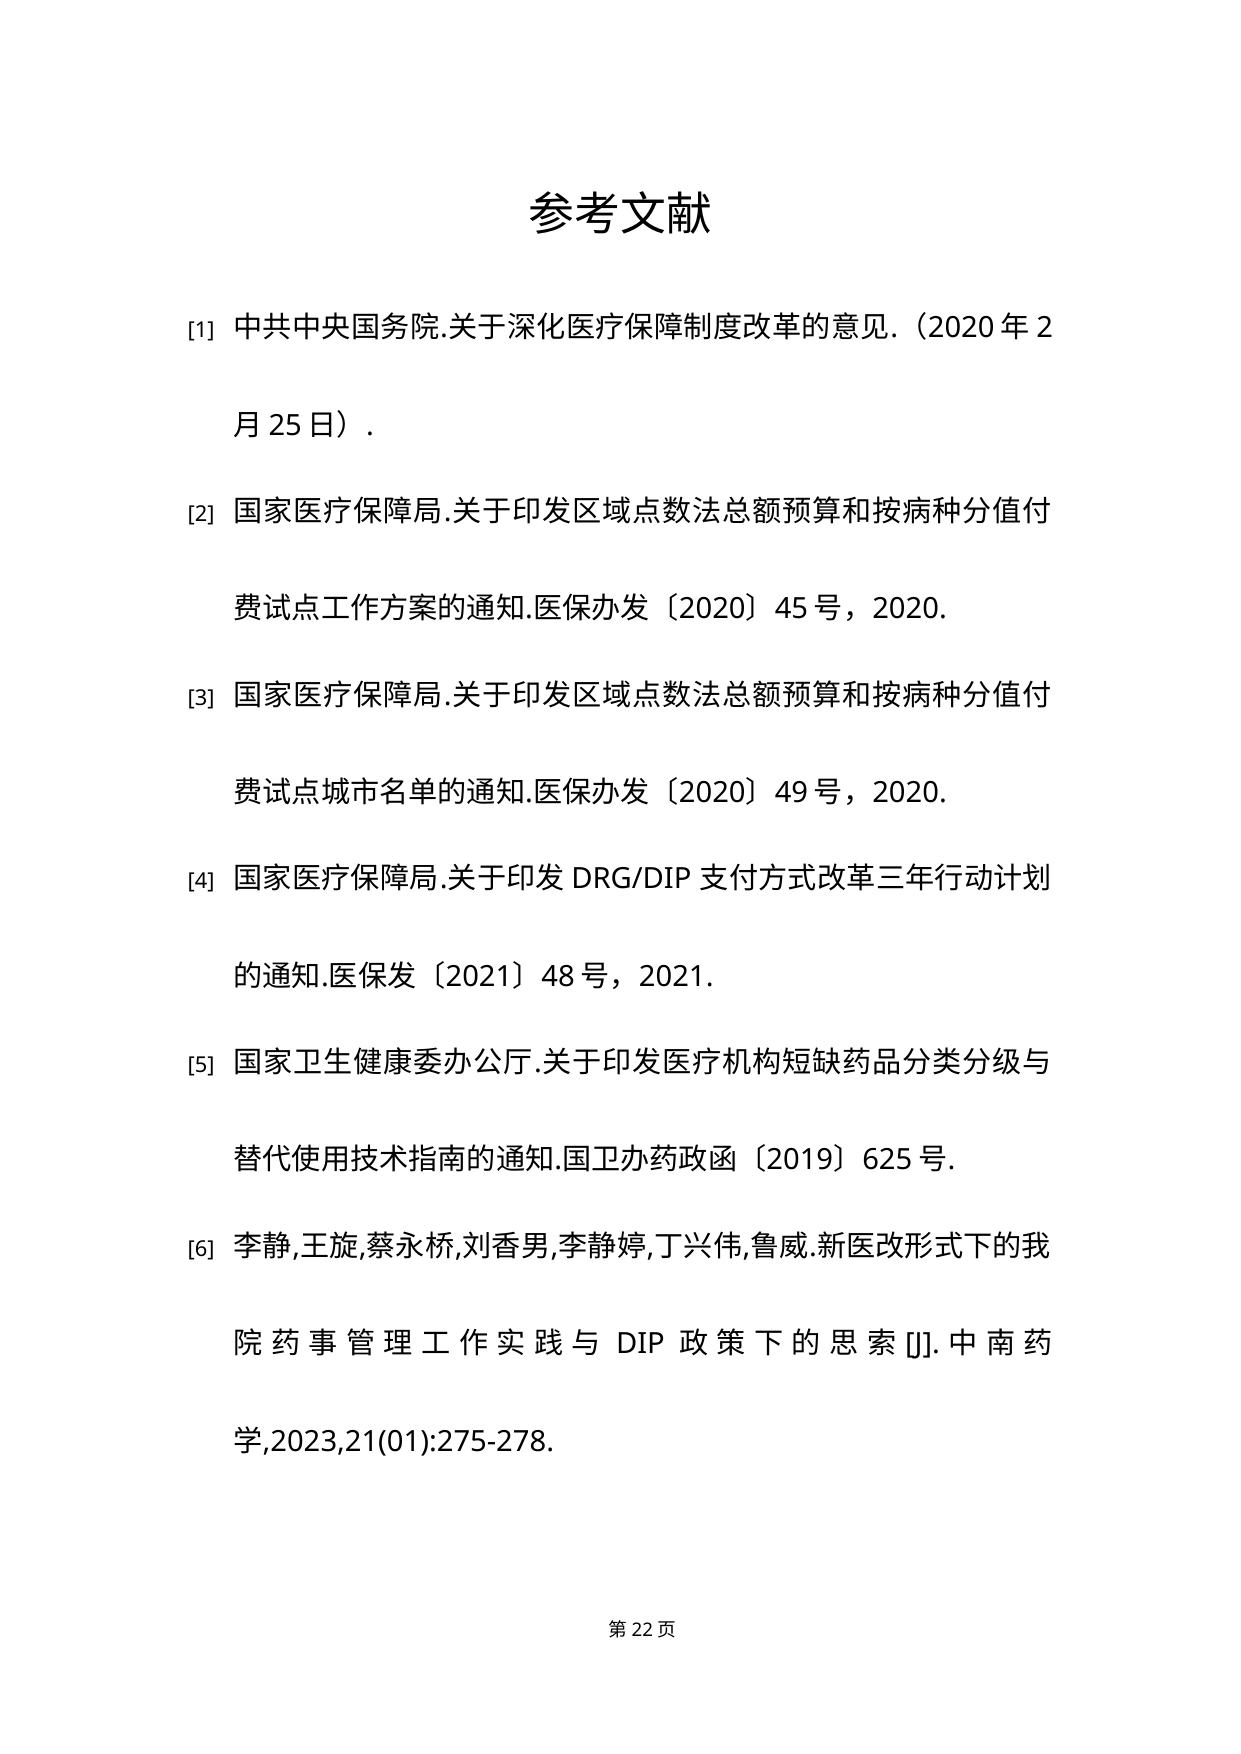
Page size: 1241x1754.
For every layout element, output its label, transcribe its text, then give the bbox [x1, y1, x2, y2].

list 国家医疗保障局.关于印发DRG/DIP 支付方式改革三年行动计划的通知.医保发〔2021〕48号，2021. [187, 843, 1053, 1006]
list 中共中央国务院.关于深化医疗保障制度改革的意见.（2020年2月25日）. [187, 293, 1053, 455]
list 国家卫生健康委办公厅.关于印发医疗机构短缺药品分类分级与替代使用技术指南的通知.国卫办药政函〔2019〕625号. [187, 1027, 1053, 1190]
list 国家医疗保障局.关于印发区域点数法总额预算和按病种分值付费试点工作方案的通知.医保办发〔2020〕45号，2020. [187, 476, 1053, 639]
list 国家医疗保障局.关于印发区域点数法总额预算和按病种分值付费试点城市名单的通知.医保办发〔2020〕49号，2020. [187, 660, 1053, 822]
text 参考文献 [187, 162, 1053, 259]
list 李静,王旋,蔡永桥,刘香男,李静婷,丁兴伟,鲁威.新医改形式下的我院药事管理工作实践与DIP政策下的思索[J].中南药学,2023,21(01):275-278. [187, 1211, 1053, 1471]
